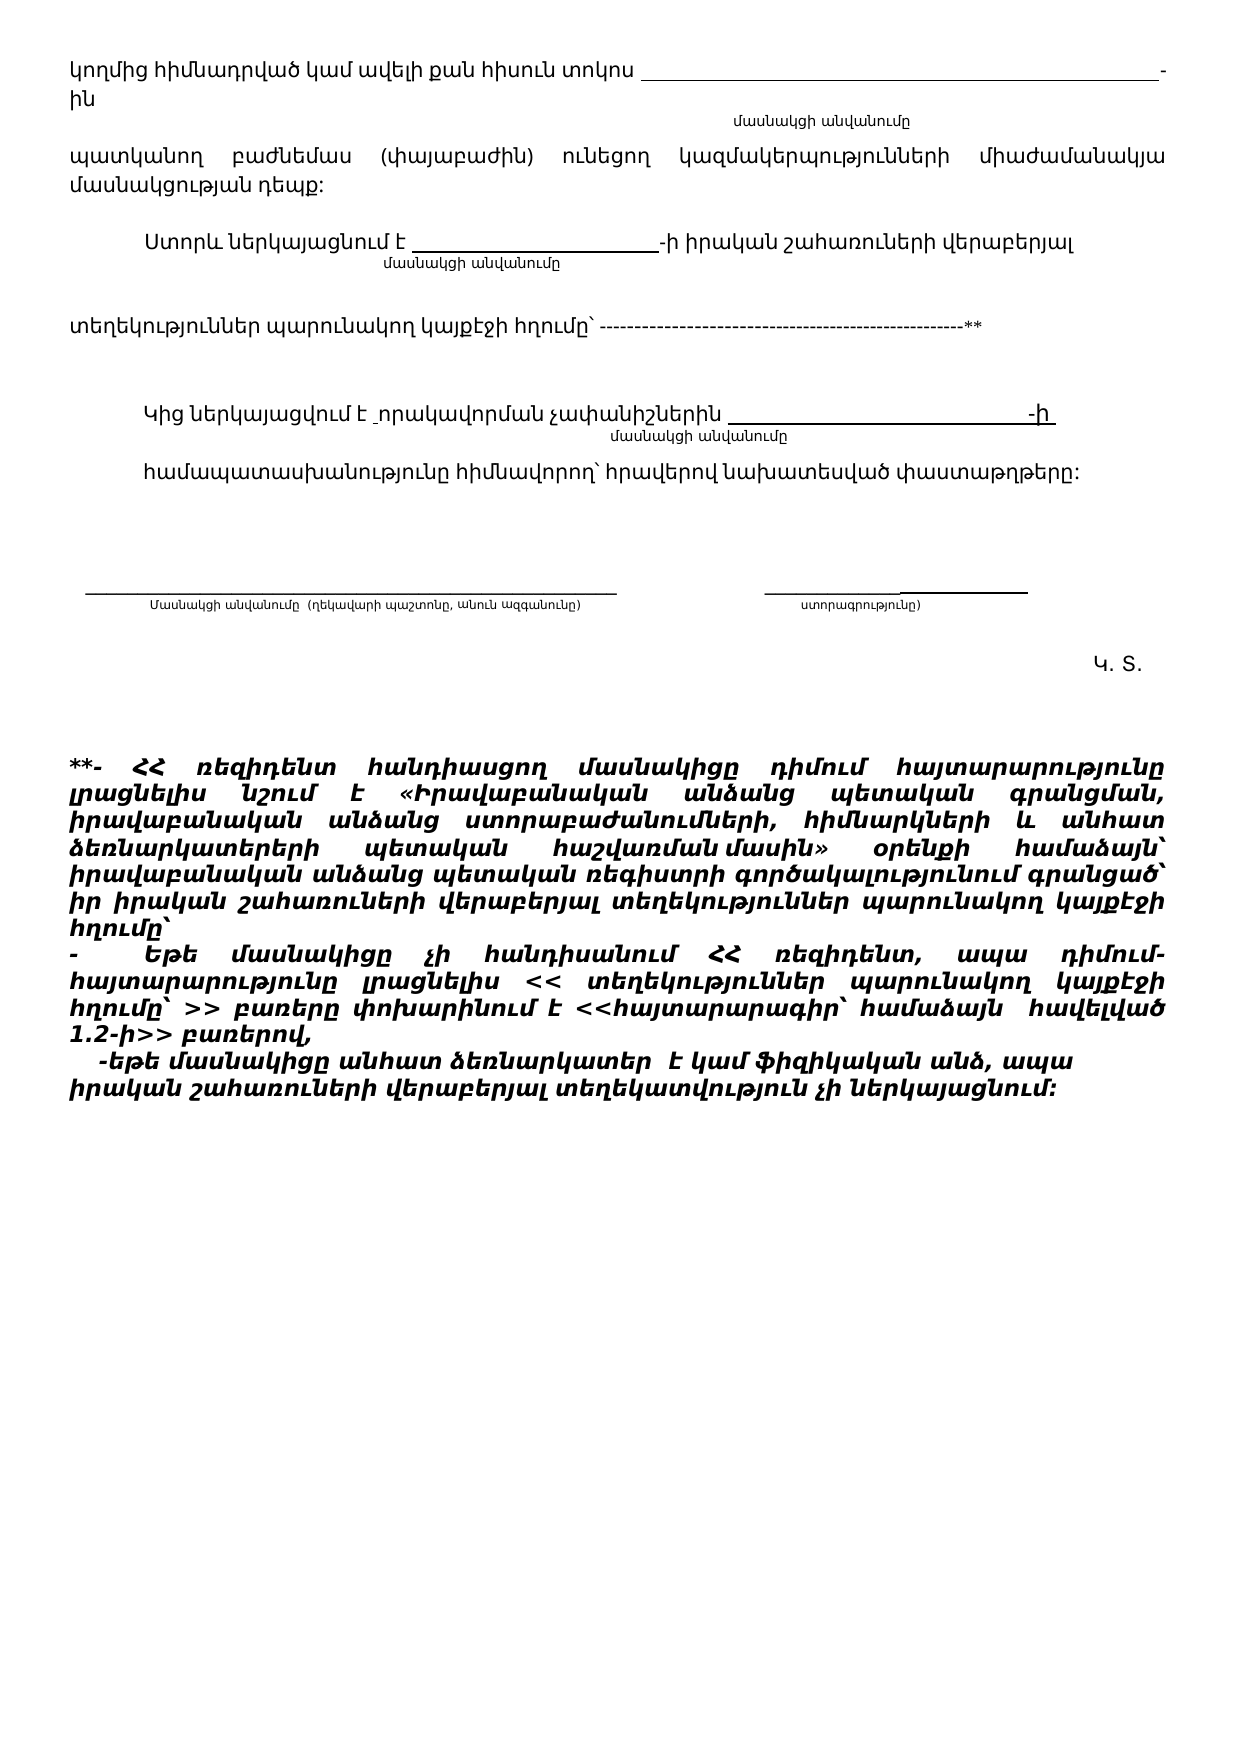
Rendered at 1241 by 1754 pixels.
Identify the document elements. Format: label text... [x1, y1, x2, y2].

text մասնակցի անվանումը [69, 112, 1167, 142]
text պատկանող բաժնեմաս (փայաբաժին) ունեցող կազմակերպությունների միաժամանակյա մասնակցության դեպք: [69, 142, 1167, 198]
text մասնակցի անվանումը [69, 428, 1167, 457]
text - Եթե մասնակիցը չի հանդիսանում ՀՀ ռեզիդենտ, ապա դիմում- հայտարարությունը լրացնելիս << տեղեկություններ պարունակող կայքէջի հղումը՝ >> բառերը փոխարինում է <<հայտարարագիր՝ համաձայն հավելված 1.2-ի>> բառերով, [69, 942, 1167, 1048]
text Կ. Տ. [69, 652, 1167, 677]
text ___________________________________________________ _____________ Մասնակցի անվանումը (ղեկավարի պաշտոնը, անուն ազգանունը) ստորագրությունը) [69, 571, 1167, 624]
text Կից ներկայացվում է որակավորման չափանիշներին -ի [69, 397, 1167, 428]
text համապատասխանությունը հիմնավորող՝ հրավերով նախատեսված փաստաթղթերը: [69, 457, 1167, 486]
text Ստորև ներկայացնում է -ի իրական շահառուների վերաբերյալ [144, 227, 1167, 255]
text տեղեկություններ պարունակող կայքէջի հղումը՝ ----------------------------------------------------** [69, 311, 1167, 339]
text մասնակցի անվանումը [69, 255, 1167, 284]
text **- ՀՀ ռեզիդենտ հանդիասցող մասնակիցը դիմում հայտարարությունը լրացնելիս նշում է «Իրավաբանական անձանց պետական գրանցման, իրավաբանական անձանց ստորաբաժանումների, հիմնարկների և անհատ ձեռնարկատերերի պետական հաշվառման մասին» օրենքի համաձայն՝ իրավաբանական անձանց պետական ռեգիստրի գործակալությունում գրանցած՝ իր իրական շահառուների վերաբերյալ տեղեկություններ պարունակող կայքէջի հղումը՝ [69, 754, 1167, 942]
text -եթե մասնակիցը անհատ ձեռնարկատեր է կամ ֆիզիկական անձ, ապա իրական շահառուների վերաբերյալ տեղեկատվություն չի ներկայացնում: [69, 1048, 1167, 1102]
text կողմից հիմնադրված կամ ավելի քան հիսուն տոկոս -ին [69, 56, 1167, 112]
